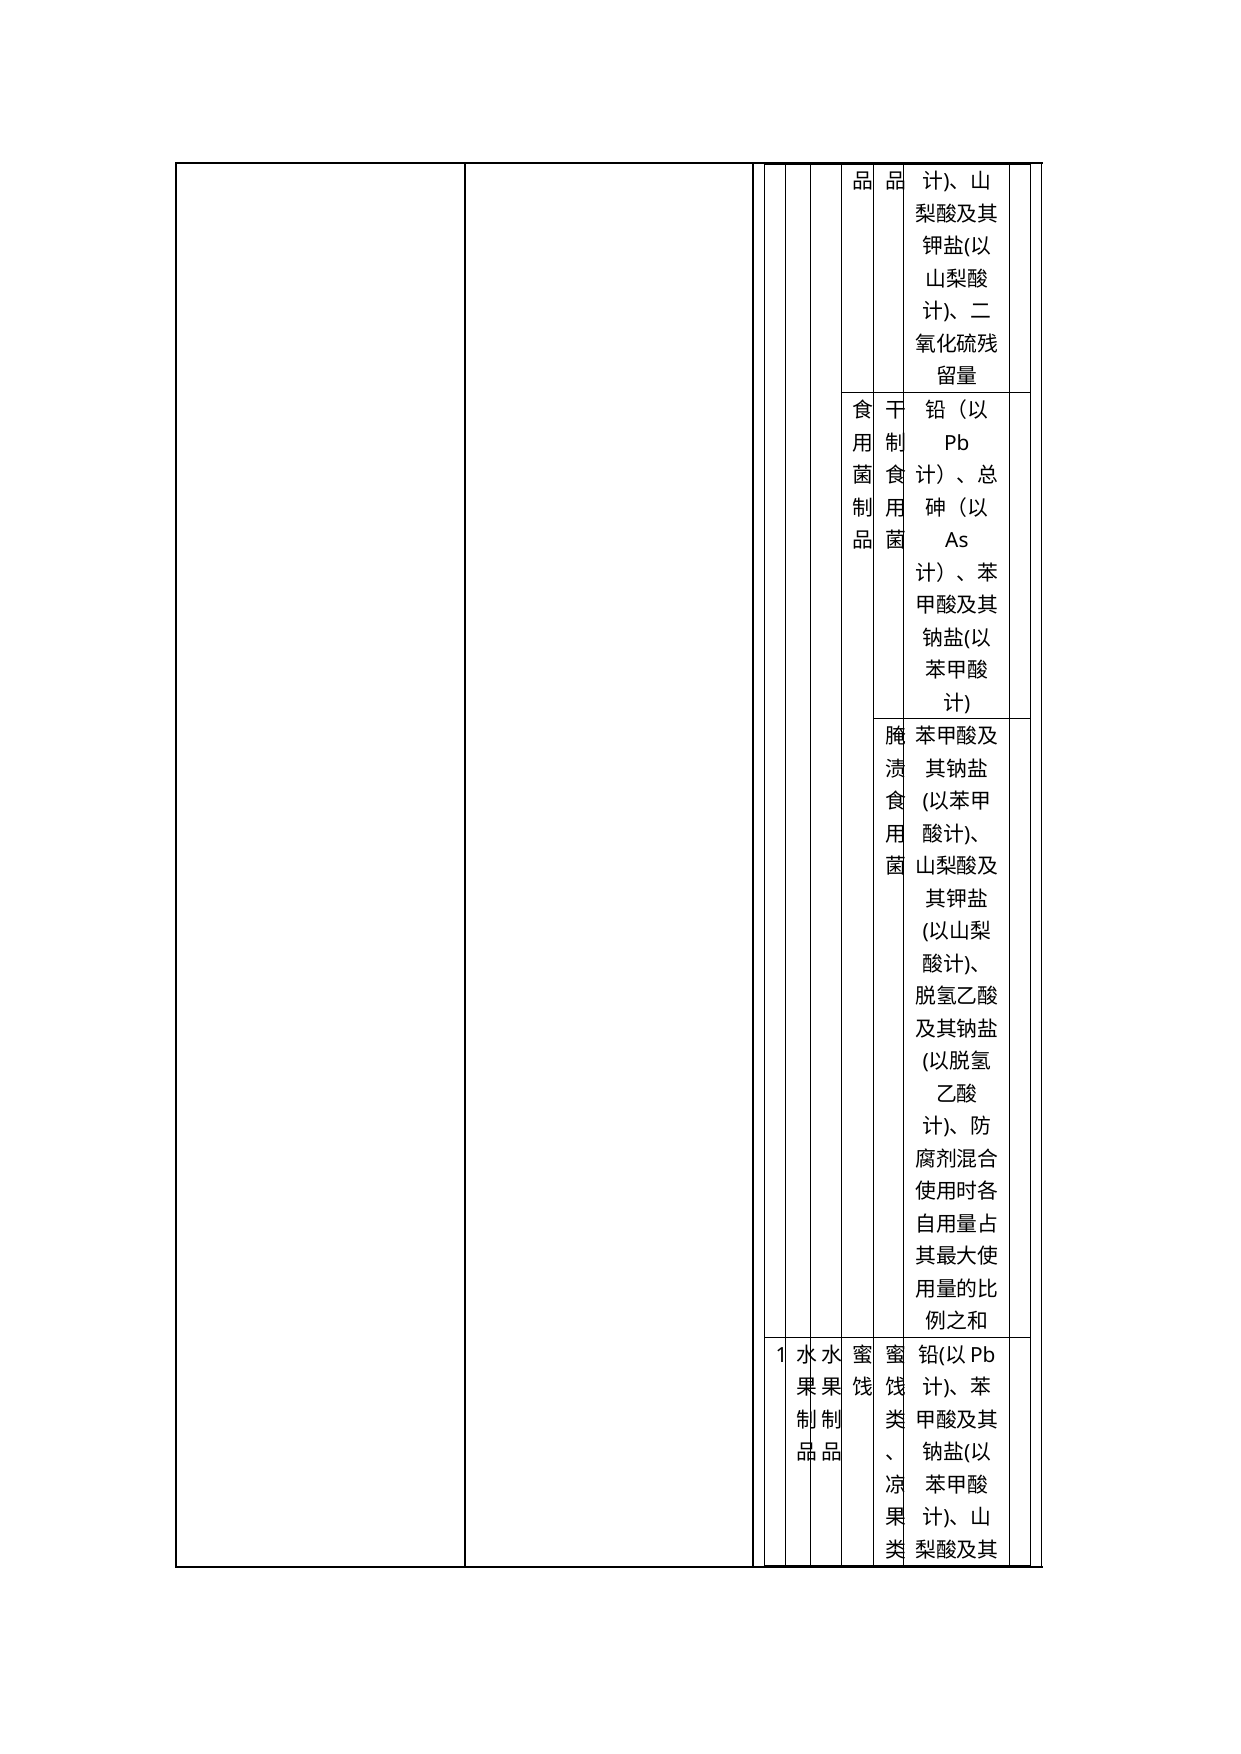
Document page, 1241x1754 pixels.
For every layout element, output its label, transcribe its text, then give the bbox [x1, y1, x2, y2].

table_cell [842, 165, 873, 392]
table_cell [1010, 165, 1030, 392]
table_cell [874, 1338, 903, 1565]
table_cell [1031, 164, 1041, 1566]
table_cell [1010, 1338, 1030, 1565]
table_cell 1 [177, 164, 464, 1566]
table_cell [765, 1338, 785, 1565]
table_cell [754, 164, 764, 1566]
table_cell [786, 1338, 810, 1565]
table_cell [765, 165, 785, 1337]
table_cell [904, 165, 1009, 392]
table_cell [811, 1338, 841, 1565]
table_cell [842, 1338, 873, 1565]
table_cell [786, 165, 810, 1337]
table_cell [466, 164, 752, 1566]
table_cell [904, 1338, 1009, 1565]
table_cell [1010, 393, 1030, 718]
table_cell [811, 165, 841, 1337]
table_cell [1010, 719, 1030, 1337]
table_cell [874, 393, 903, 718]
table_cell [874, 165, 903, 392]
